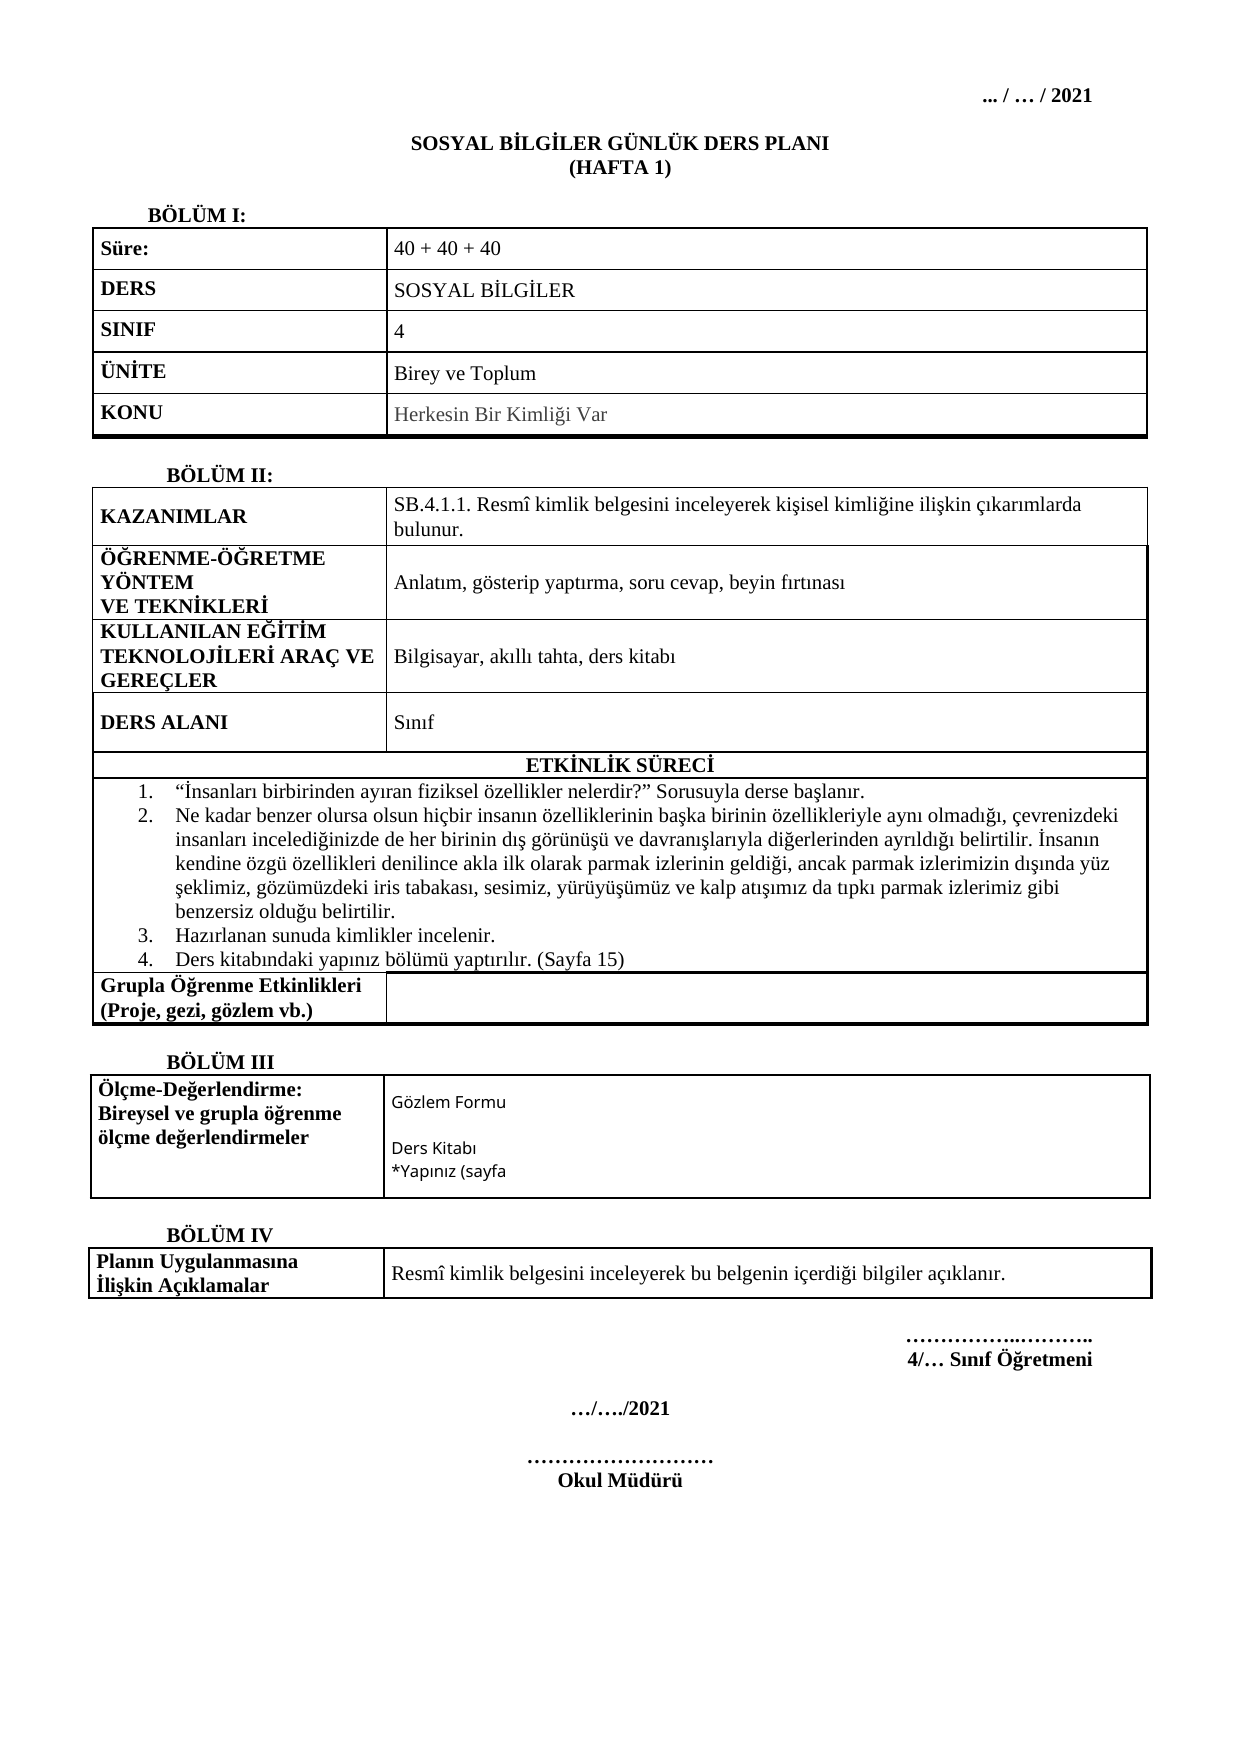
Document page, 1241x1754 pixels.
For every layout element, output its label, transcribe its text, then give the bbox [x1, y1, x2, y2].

table_cell SOSYAL BİLGİLER [388, 270, 1146, 310]
table_cell Herkesin Bir Kimliği Var [388, 394, 1146, 434]
table_cell KULLANILAN EĞİTİM TEKNOLOJİLERİ ARAÇ VE GEREÇLER [93, 620, 386, 692]
text 4/… Sınıf Öğretmeni [148, 1347, 1092, 1371]
text ……………..……….. [148, 1323, 1092, 1347]
table_header KAZANIMLAR [93, 488, 386, 545]
table_cell DERS ALANI [94, 693, 386, 751]
subtitle BÖLÜM III [148, 1050, 1092, 1074]
table_cell Grupla Öğrenme Etkinlikleri (Proje, gezi, gözlem vb.) [94, 973, 386, 1022]
text (HAFTA 1) [148, 155, 1092, 179]
table_cell Anlatım, gösterip yaptırma, soru cevap, beyin fırtınası [387, 546, 1146, 618]
table_cell ÜNİTE [94, 353, 386, 392]
text …/…./2021 [148, 1396, 1092, 1419]
table_cell ÖĞRENME-ÖĞRETME YÖNTEM VE TEKNİKLERİ [93, 546, 386, 618]
text ……………………… [148, 1444, 1092, 1468]
table_header Planın Uygulanmasına İlişkin Açıklamalar [90, 1249, 383, 1297]
text BÖLÜM II: [148, 463, 1092, 487]
table_cell SINIF [94, 311, 386, 351]
table_header Ölçme-Değerlendirme: Bireysel ve grupla öğrenme ölçme değerlendirmeler [92, 1076, 383, 1197]
table_cell DERS [94, 270, 386, 310]
table_cell 4 [388, 311, 1146, 351]
table_header SB.4.1.1. Resmî kimlik belgesini inceleyerek kişisel kimliğine ilişkin çıkarımlarda bulunur. [387, 488, 1147, 545]
text BÖLÜM I: [148, 203, 1092, 227]
table_header Resmî kimlik belgesini inceleyerek bu belgenin içerdiği bilgiler açıklanır. [385, 1249, 1150, 1297]
text Okul Müdürü [148, 1468, 1092, 1492]
table_cell Bilgisayar, akıllı tahta, ders kitabı [387, 620, 1146, 692]
text SOSYAL BİLGİLER GÜNLÜK DERS PLANI [148, 131, 1092, 155]
table_cell Sınıf [387, 693, 1146, 751]
table_cell “İnsanları birbirinden ayıran fiziksel özellikler nelerdir?” Sorusuyla derse başlanır. Ne kadar benzer olursa olsun hiçbir insanın özelliklerinin başka birinin özellikleriyle aynı olmadığı, çevrenizdeki insanları incelediğinizde de her birinin dış görünüşü ve davranışlarıyla diğerlerinden ayrıldığı belirtilir. İnsanın kendine özgü özellikleri denilince akla ilk olarak parmak izlerinin geldiği, ancak parmak izlerimizin dışında yüz şeklimiz, gözümüzdeki iris tabakası, sesimiz, yürüyüşümüz ve kalp atışımız da tıpkı parmak izlerimiz gibi benzersiz olduğu belirtilir. Hazırlanan sunuda kimlikler incelenir. Ders kitabındaki yapınız bölümü yaptırılır. (Sayfa 15) [94, 779, 1146, 971]
table_cell KONU [94, 394, 386, 434]
table_cell Birey ve Toplum [388, 353, 1146, 392]
table_header 40 + 40 + 40 [388, 229, 1146, 268]
table_header Gözlem Formu Ders Kitabı *Yapınız (sayfa [385, 1076, 1149, 1197]
table_cell ETKİNLİK SÜRECİ [94, 753, 1146, 777]
table_header Süre: [94, 229, 386, 268]
table_cell [387, 974, 1146, 1022]
text ... / … / 2021 [148, 83, 1092, 107]
subtitle BÖLÜM IV [148, 1223, 1092, 1247]
